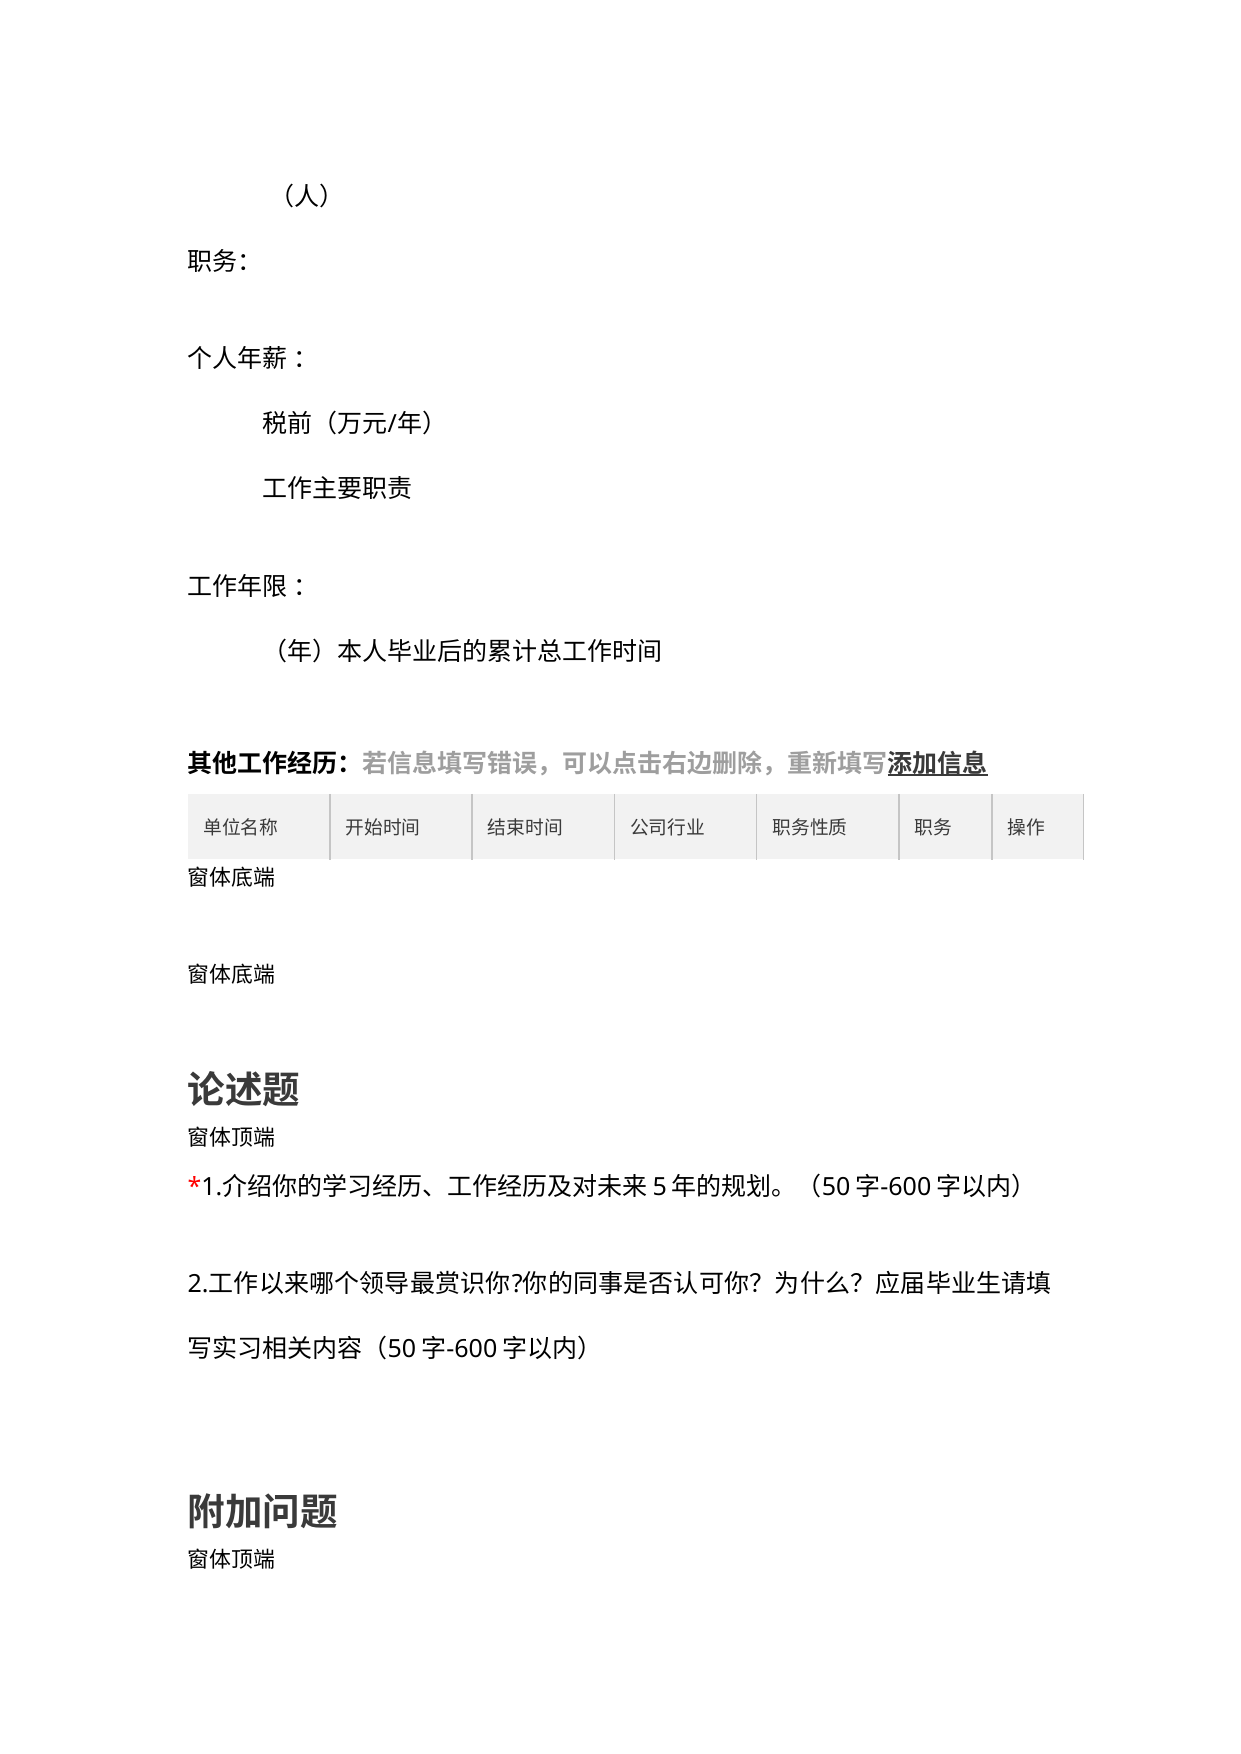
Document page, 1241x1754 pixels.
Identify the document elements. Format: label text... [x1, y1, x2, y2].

table_header 公司行业 [615, 794, 756, 859]
table_header 操作 [993, 794, 1083, 859]
text *1.介绍你的学习经历、工作经历及对未来5年的规划。（50字-600字以内） [187, 1152, 1053, 1249]
text 工作年限 ： [187, 552, 1053, 617]
table_header 职务性质 [757, 794, 898, 859]
text （人） [262, 162, 1053, 227]
table_header 开始时间 [331, 794, 471, 859]
text 工作主要职责 [262, 454, 1053, 552]
subtitle 附加问题 [187, 1477, 1053, 1542]
list 工作以来哪个领导最赏识你?你的同事是否认可你？为什么？应届毕业生请填写实习相关内容（50字-600字以内） [187, 1249, 1053, 1412]
table_header 结束时间 [473, 794, 614, 859]
text 职务： [187, 227, 1053, 292]
text 税前（万元/年） [262, 389, 1053, 454]
table_header 职务 [900, 794, 991, 859]
text （年）本人毕业后的累计总工作时间 [262, 617, 1053, 682]
text 个人年薪 ： [187, 324, 1053, 389]
table_header 单位名称 [188, 794, 329, 859]
subtitle 其他工作经历：若信息填写错误，可以点击右边删除，重新填写添加信息 [187, 729, 1053, 794]
subtitle 论述题 [187, 1054, 1053, 1119]
